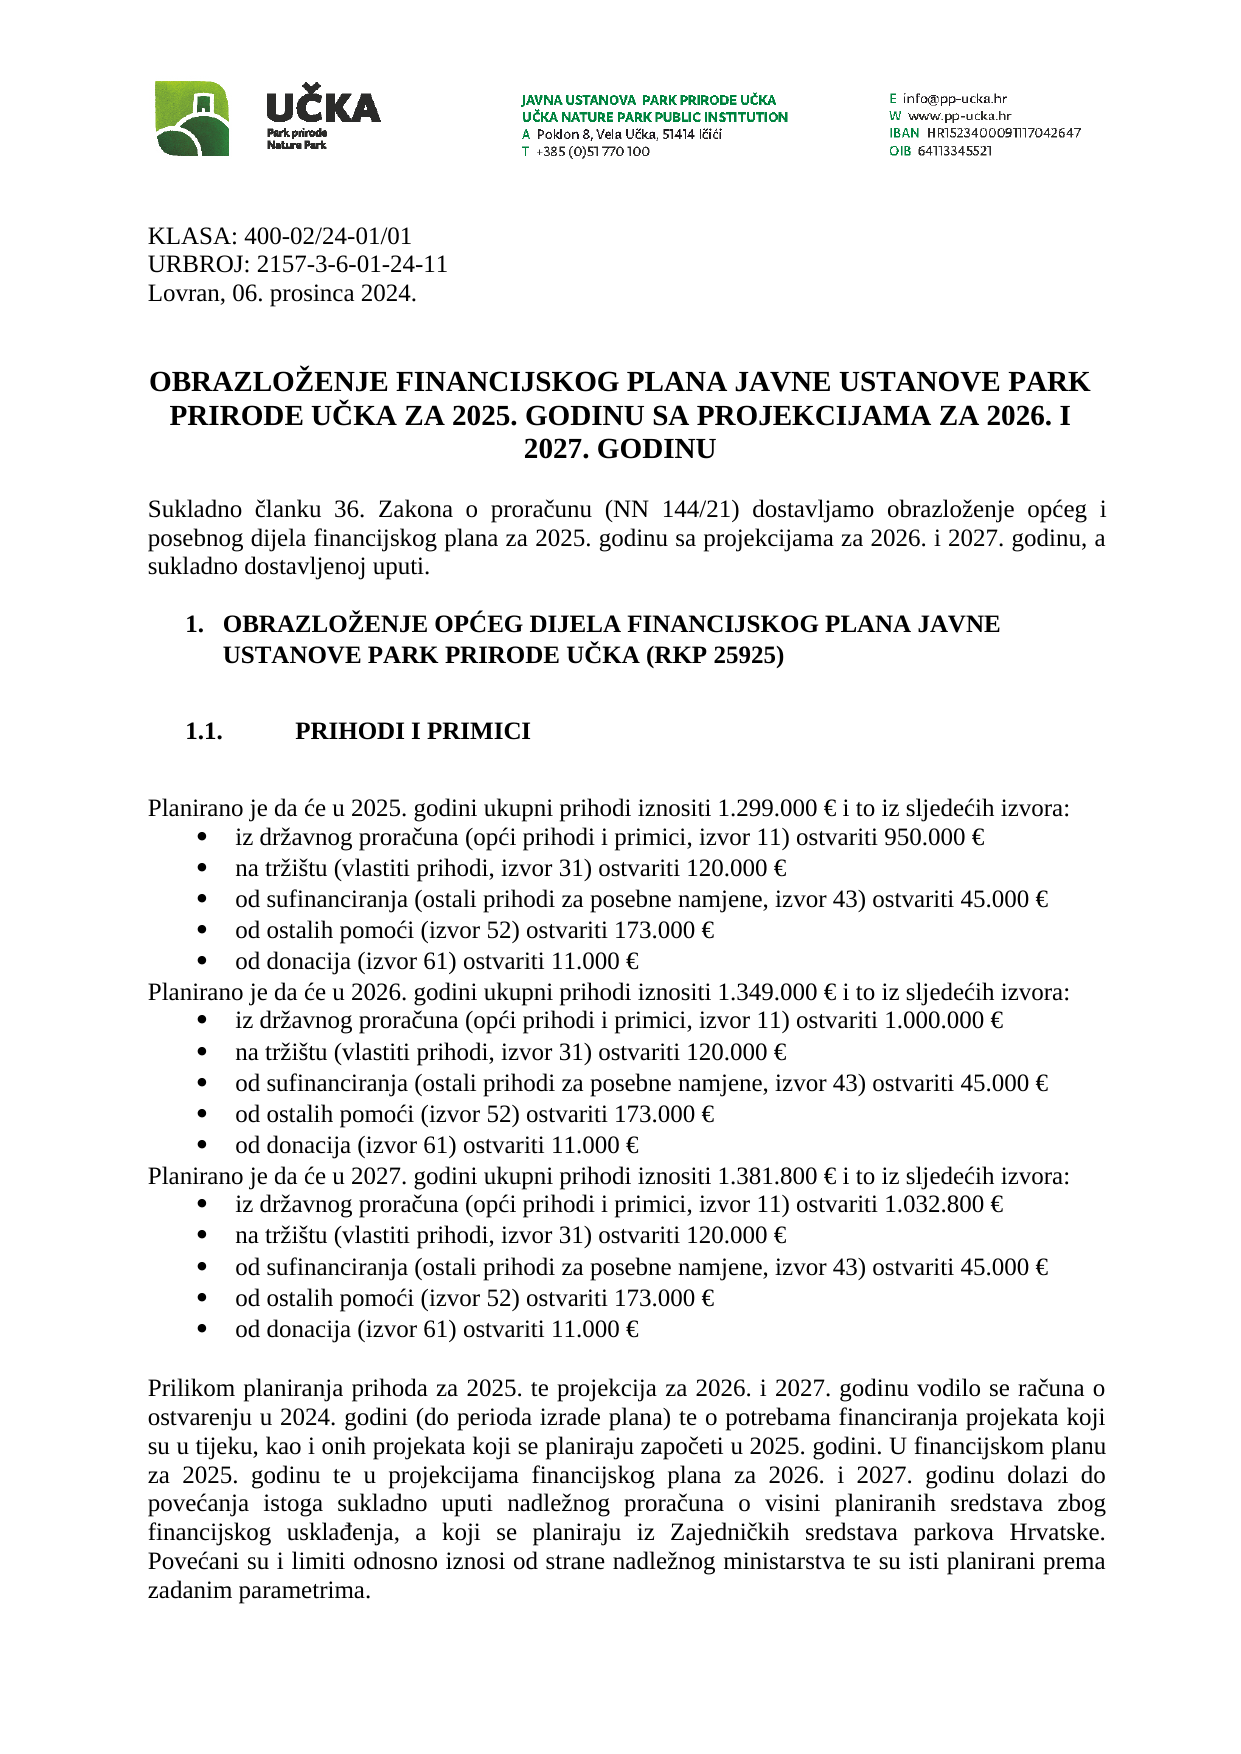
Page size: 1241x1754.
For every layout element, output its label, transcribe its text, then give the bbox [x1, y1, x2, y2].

text Planirano je da će u 2025. godini ukupni prihodi iznositi 1.299.000 € i to iz sljedećih izvora: [148, 793, 1107, 822]
list na tržištu (vlastiti prihodi, izvor 31) ostvariti 120.000 € [198, 1221, 1107, 1249]
list od sufinanciranja (ostali prihodi za posebne namjene, izvor 43) ostvariti 45.000 € [198, 1252, 1107, 1280]
text Prilikom planiranja prihoda za 2025. te projekcija za 2026. i 2027. godinu vodilo se računa o ostvarenju u 2024. godini (do perioda izrade plana) te o potrebama financiranja projekata koji su u tijeku, kao i onih projekata koji se planiraju započeti u 2025. godini. U financijskom planu za 2025. godinu te u projekcijama financijskog plana za 2026. i 2027. godinu dolazi do povećanja istoga sukladno uputi nadležnog proračuna o visini planiranih sredstava zbog financijskog usklađenja, a koji se planiraju iz Zajedničkih sredstava parkova Hrvatske. Povećani su i limiti odnosno iznosi od strane nadležnog ministarstva te su isti planirani prema zadanim parametrima. [148, 1373, 1107, 1603]
list na tržištu (vlastiti prihodi, izvor 31) ostvariti 120.000 € [198, 853, 1107, 881]
list od donacija (izvor 61) ostvariti 11.000 € [198, 1130, 1107, 1158]
text URBROJ: 2157-3-6-01-24-11 [148, 249, 1093, 278]
text KLASA: 400-02/24-01/01 [148, 221, 1093, 249]
list od ostalih pomoći (izvor 52) ostvariti 173.000 € [198, 1099, 1107, 1127]
text Lovran, 06. prosinca 2024. [148, 278, 1093, 307]
text OBRAZLOŽENJE FINANCIJSKOG PLANA JAVNE USTANOVE PARK PRIRODE UČKA ZA 2025. GODINU SA PROJEKCIJAMA ZA 2026. I 2027. GODINU [148, 364, 1093, 465]
list iz državnog proračuna (opći prihodi i primici, izvor 11) ostvariti 1.000.000 € [198, 1006, 1107, 1034]
picture [147, 73, 1093, 164]
list iz državnog proračuna (opći prihodi i primici, izvor 11) ostvariti 1.032.800 € [198, 1189, 1107, 1218]
text Planirano je da će u 2027. godini ukupni prihodi iznositi 1.381.800 € i to iz sljedećih izvora: [148, 1161, 1107, 1189]
list od sufinanciranja (ostali prihodi za posebne namjene, izvor 43) ostvariti 45.000 € [198, 1068, 1107, 1096]
list iz državnog proračuna (opći prihodi i primici, izvor 11) ostvariti 950.000 € [198, 822, 1107, 850]
text Sukladno članku 36. Zakona o proračunu (NN 144/21) dostavljamo obrazloženje općeg i posebnog dijela financijskog plana za 2025. godinu sa projekcijama za 2026. i 2027. godinu, a sukladno dostavljenoj uputi. [148, 494, 1107, 580]
list od sufinanciranja (ostali prihodi za posebne namjene, izvor 43) ostvariti 45.000 € [198, 884, 1107, 912]
list OBRAZLOŽENJE OPĆEG DIJELA FINANCIJSKOG PLANA JAVNE USTANOVE PARK PRIRODE UČKA (RKP 25925) [185, 609, 1107, 669]
list na tržištu (vlastiti prihodi, izvor 31) ostvariti 120.000 € [198, 1037, 1107, 1065]
list od ostalih pomoći (izvor 52) ostvariti 173.000 € [198, 915, 1107, 943]
list od donacija (izvor 61) ostvariti 11.000 € [198, 1314, 1107, 1342]
list PRIHODI I PRIMICI [185, 716, 1107, 745]
text Planirano je da će u 2026. godini ukupni prihodi iznositi 1.349.000 € i to iz sljedećih izvora: [148, 977, 1107, 1006]
list od donacija (izvor 61) ostvariti 11.000 € [198, 946, 1107, 974]
list od ostalih pomoći (izvor 52) ostvariti 173.000 € [198, 1283, 1107, 1311]
